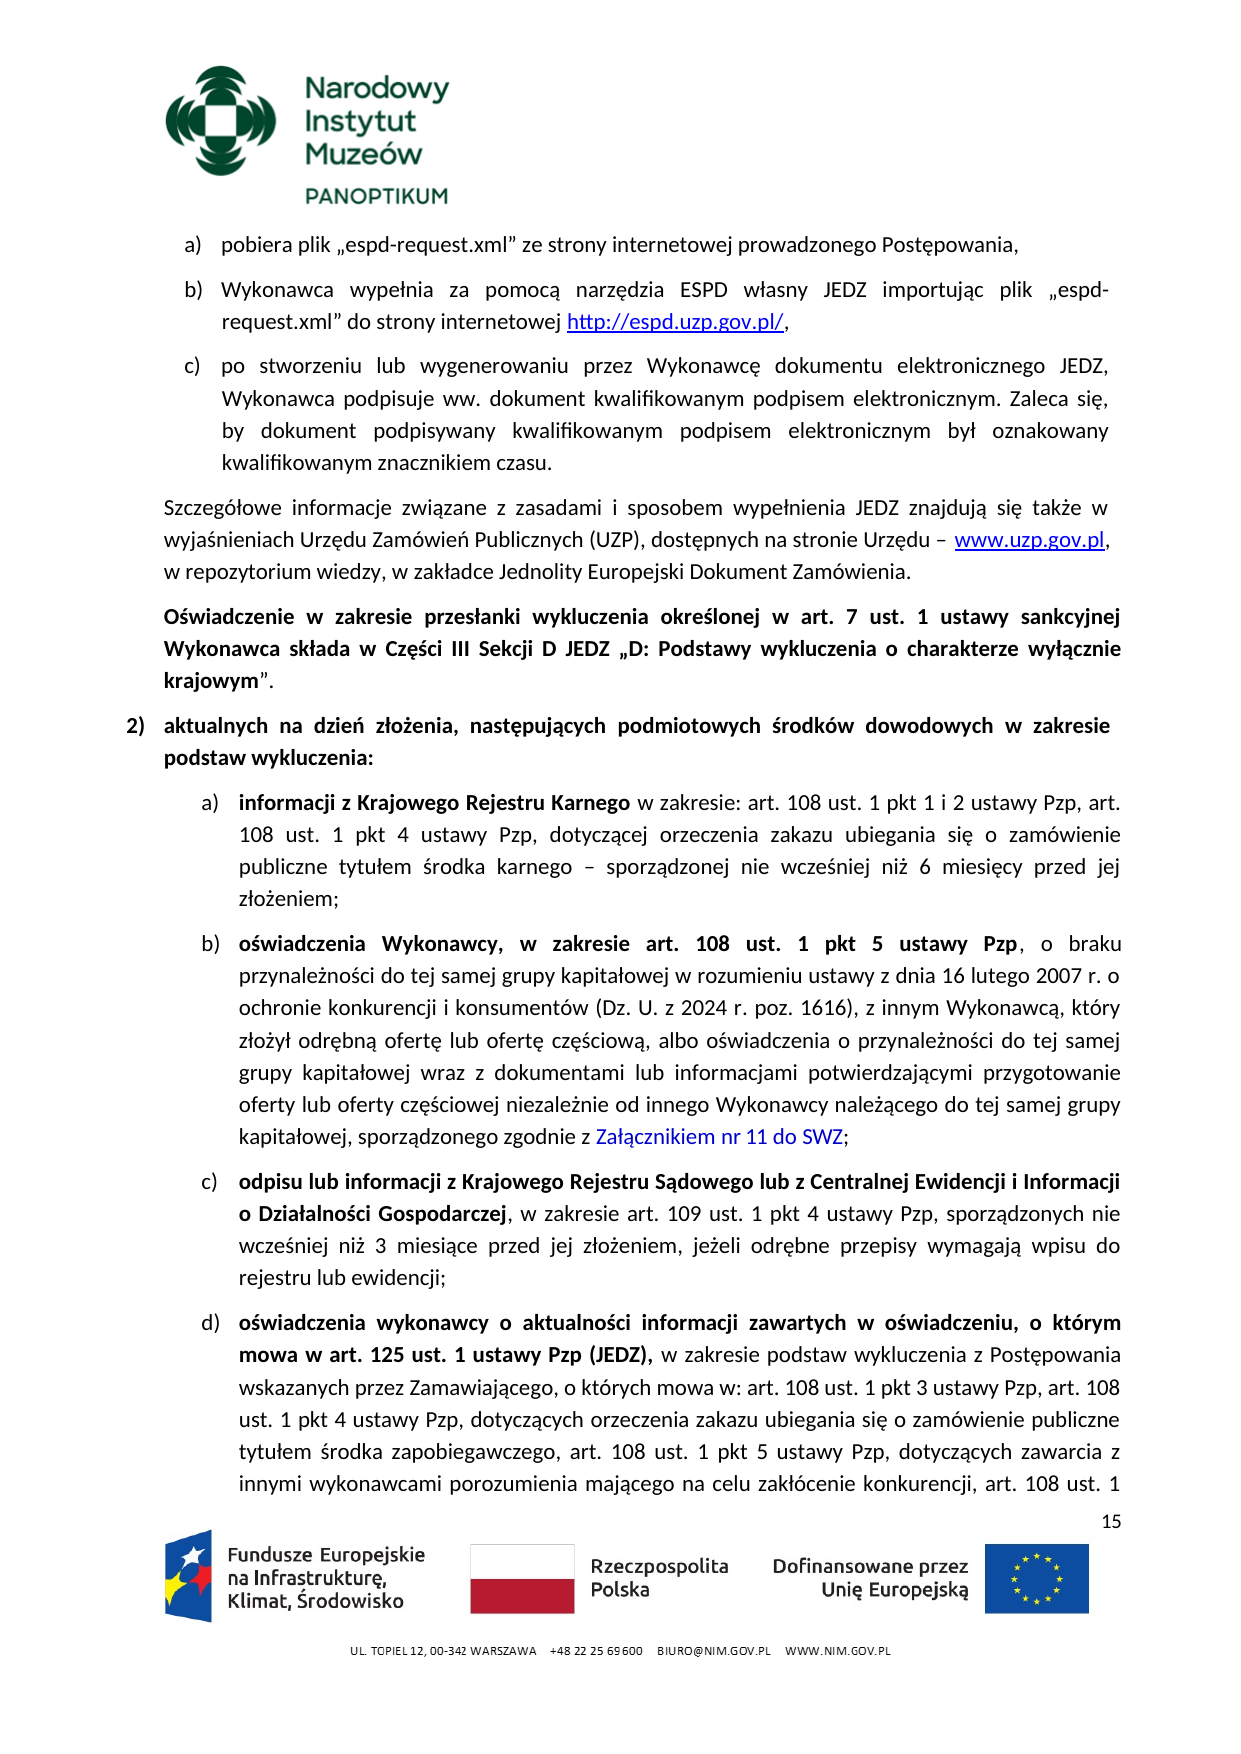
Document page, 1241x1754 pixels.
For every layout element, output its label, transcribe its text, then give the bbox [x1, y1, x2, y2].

list informacji z Krajowego Rejestru Karnego w zakresie: art. 108 ust. 1 pkt 1 i 2 ustawy Pzp, art. 108 ust. 1 pkt 4 ustawy Pzp, dotyczącej orzeczenia zakazu ubiegania się o zamówienie publiczne tytułem środka karnego – sporządzonej nie wcześniej niż 6 miesięcy przed jej złożeniem; [201, 788, 1122, 912]
picture [147, 1508, 1106, 1671]
picture [162, 65, 453, 206]
list Wykonawca wypełnia za pomocą narzędzia ESPD własny JEDZ importując plik „espd-request.xml” do strony internetowej http://espd.uzp.gov.pl/, [184, 275, 1110, 335]
list aktualnych na dzień złożenia, następujących podmiotowych środków dowodowych w zakresie podstaw wykluczenia: [126, 711, 1110, 771]
list po stworzeniu lub wygenerowaniu przez Wykonawcę dokumentu elektronicznego JEDZ, Wykonawca podpisuje ww. dokument kwalifikowanym podpisem elektronicznym. Zaleca się, by dokument podpisywany kwalifikowanym podpisem elektronicznym był oznakowany kwalifikowanym znacznikiem czasu. [184, 352, 1110, 476]
list odpisu lub informacji z Krajowego Rejestru Sądowego lub z Centralnej Ewidencji i Informacji o Działalności Gospodarczej, w zakresie art. 109 ust. 1 pkt 4 ustawy Pzp, sporządzonych nie wcześniej niż 3 miesiące przed jej złożeniem, jeżeli odrębne przepisy wymagają wpisu do rejestru lub ewidencji; [201, 1167, 1122, 1292]
list oświadczenia Wykonawcy, w zakresie art. 108 ust. 1 pkt 5 ustawy Pzp, o braku przynależności do tej samej grupy kapitałowej w rozumieniu ustawy z dnia 16 lutego 2007 r. o ochronie konkurencji i konsumentów (Dz. U. z 2024 r. poz. 1616), z innym Wykonawcą, który złożył odrębną ofertę lub ofertę częściową, albo oświadczenia o przynależności do tej samej grupy kapitałowej wraz z dokumentami lub informacjami potwierdzającymi przygotowanie oferty lub oferty częściowej niezależnie od innego Wykonawcy należącego do tej samej grupy kapitałowej, sporządzonego zgodnie z Załącznikiem nr 11 do SWZ; [201, 929, 1122, 1150]
list Szczegółowe informacje związane z zasadami i sposobem wypełnienia JEDZ znajdują się także w wyjaśnieniach Urzędu Zamówień Publicznych (UZP), dostępnych na stronie Urzędu – www.uzp.gov.pl, w repozytorium wiedzy, w zakładce Jednolity Europejski Dokument Zamówienia. [164, 493, 1110, 585]
list Oświadczenie w zakresie przesłanki wykluczenia określonej w art. 7 ust. 1 ustawy sankcyjnej Wykonawca składa w Części III Sekcji D JEDZ „D: Podstawy wykluczenia o charakterze wyłącznie krajowym”. [164, 602, 1122, 694]
list pobiera plik „espd-request.xml” ze strony internetowej prowadzonego Postępowania, [184, 230, 1110, 258]
